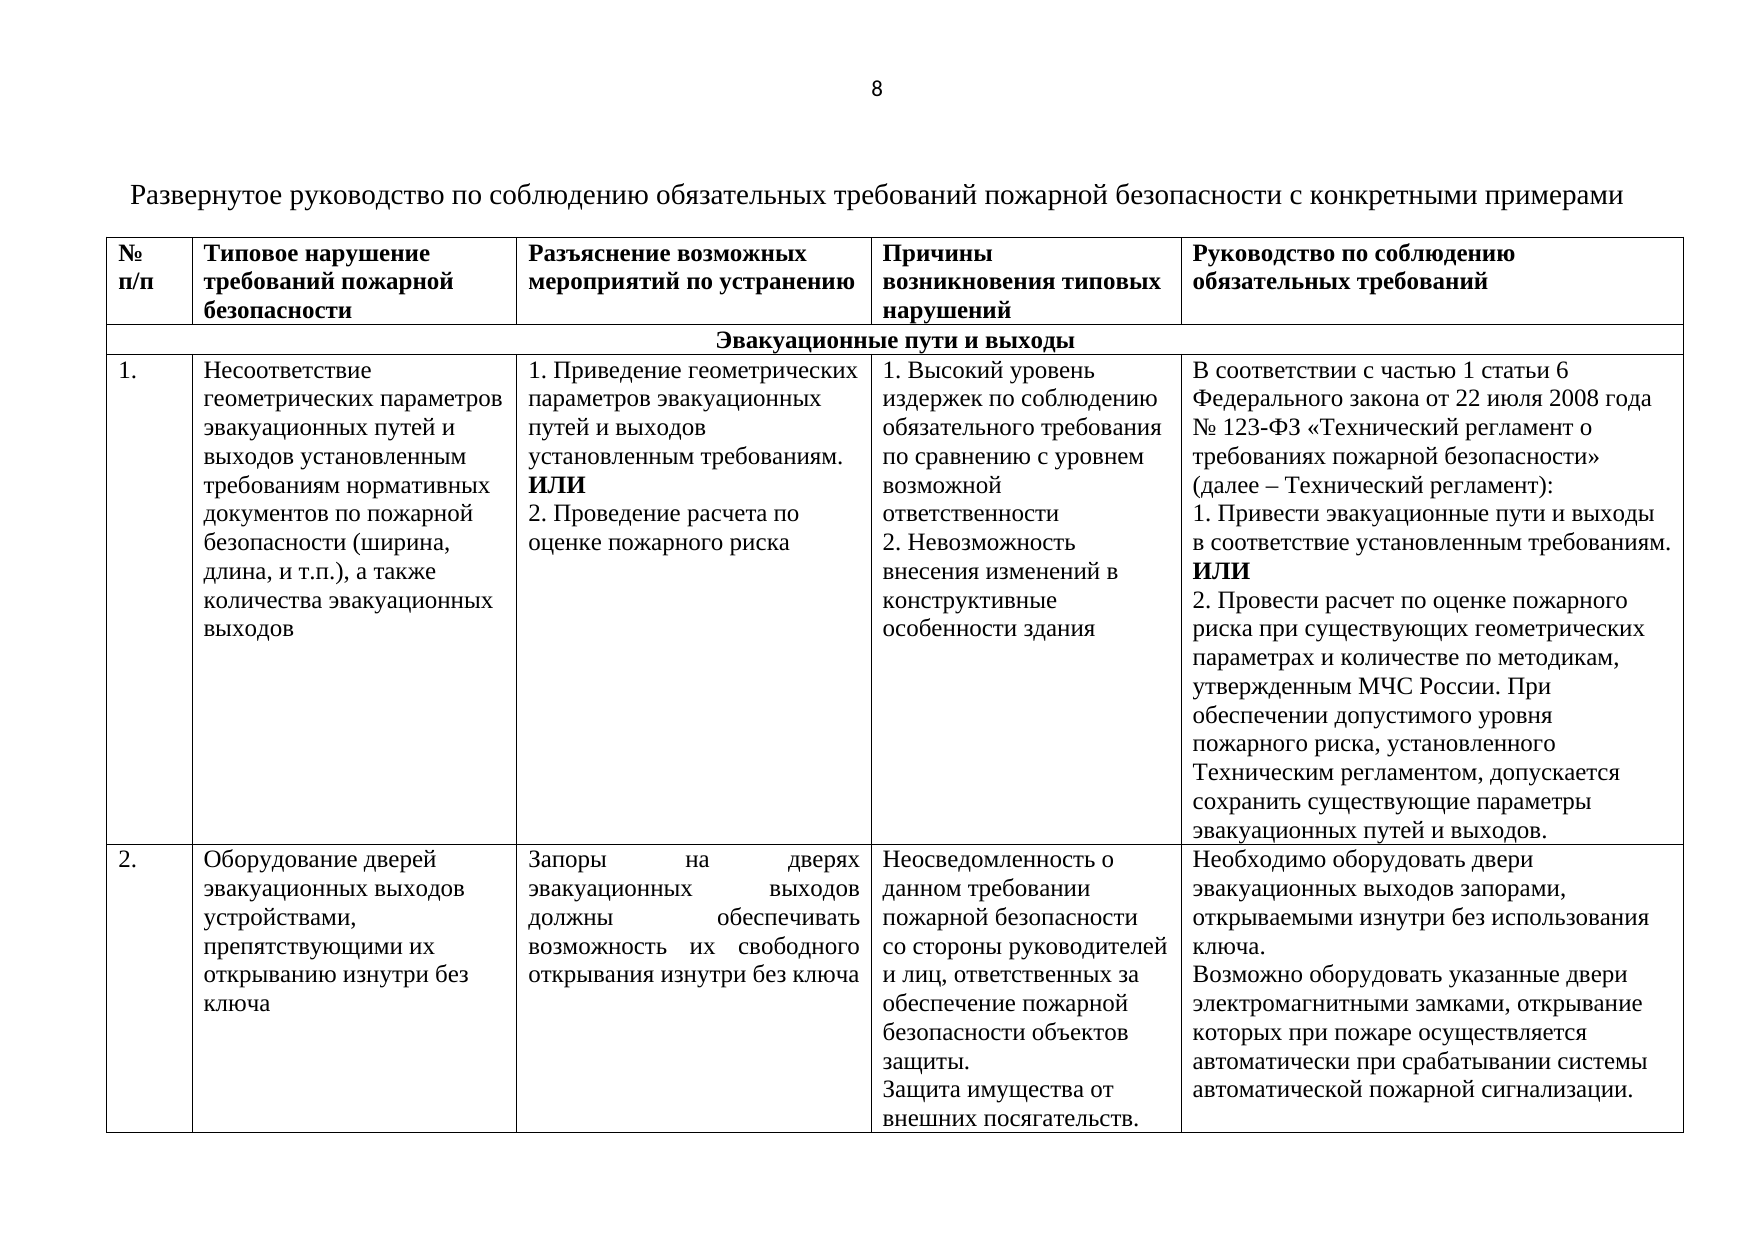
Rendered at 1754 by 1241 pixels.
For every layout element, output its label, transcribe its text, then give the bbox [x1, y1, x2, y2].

table_cell Запоры на дверях эвакуационных выходов должны обеспечивать возможность их свободного открывания изнутри без ключа [517, 845, 871, 1132]
table_cell Несоответствие геометрических параметров эвакуационных путей и выходов установленным требованиям нормативных документов по пожарной безопасности (ширина, длина, и т.п.), а также количества эвакуационных выходов [193, 355, 516, 843]
table_cell 1. Приведение геометрических параметров эвакуационных путей и выходов установленным требованиям. ИЛИ 2. Проведение расчета по оценке пожарного риска [517, 355, 871, 843]
text Развернутое руководство по соблюдению обязательных требований пожарной безопасности с конкретными примерами [118, 177, 1636, 211]
table_header Причины возникновения типовых нарушений [872, 238, 1181, 324]
table_header Разъяснение возможных мероприятий по устранению [517, 238, 871, 324]
table_cell 1. Высокий уровень издержек по соблюдению обязательного требования по сравнению с уровнем возможной ответственности 2. Невозможность внесения изменений в конструктивные особенности здания [872, 355, 1181, 843]
table_cell Оборудование дверей эвакуационных выходов устройствами, препятствующими их открыванию изнутри без ключа [193, 845, 516, 1132]
table_cell В соответствии с частью 1 статьи 6 Федерального закона от 22 июля 2008 года № 123-ФЗ «Технический регламент о требованиях пожарной безопасности» (далее – Технический регламент): 1. Привести эвакуационные пути и выходы в соответствие установленным требованиям. ИЛИ 2. Провести расчет по оценке пожарного риска при существующих геометрических параметрах и количестве по методикам, утвержденным МЧС России. При обеспечении допустимого уровня пожарного риска, установленного Техническим регламентом, допускается сохранить существующие параметры эвакуационных путей и выходов. [1182, 355, 1683, 843]
table_header № п/п [107, 238, 192, 324]
table_cell 1. [107, 355, 192, 843]
table_header Типовое нарушение требований пожарной безопасности [193, 238, 516, 324]
table_cell 2. [107, 845, 192, 1132]
table_header Руководство по соблюдению обязательных требований [1182, 238, 1683, 324]
table_cell Неосведомленность о данном требовании пожарной безопасности со стороны руководителей и лиц, ответственных за обеспечение пожарной безопасности объектов защиты. Защита имущества от внешних посягательств. [872, 845, 1181, 1132]
table_cell Эвакуационные пути и выходы [107, 325, 1683, 354]
table_cell Необходимо оборудовать двери эвакуационных выходов запорами, открываемыми изнутри без использования ключа. Возможно оборудовать указанные двери электромагнитными замками, открывание которых при пожаре осуществляется автоматически при срабатывании системы автоматической пожарной сигнализации. [1182, 845, 1683, 1132]
